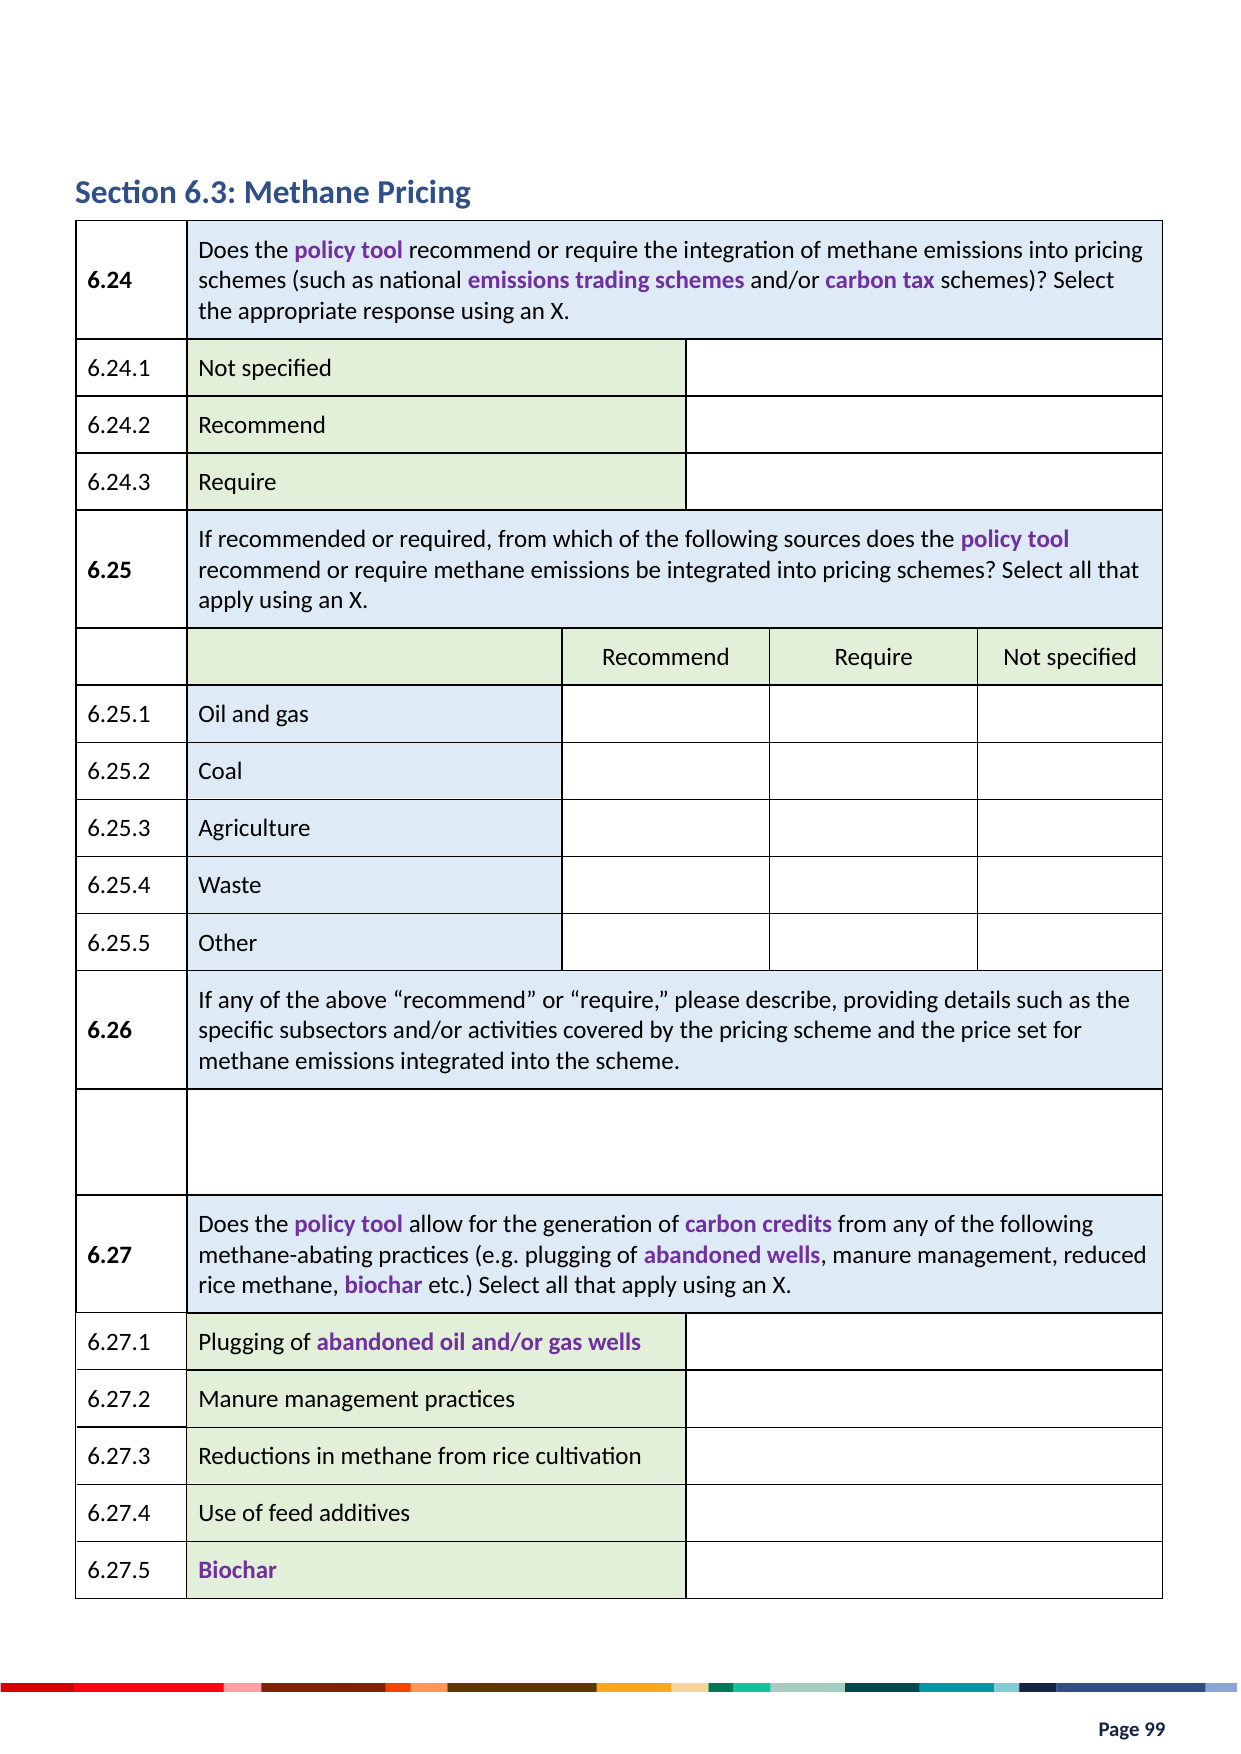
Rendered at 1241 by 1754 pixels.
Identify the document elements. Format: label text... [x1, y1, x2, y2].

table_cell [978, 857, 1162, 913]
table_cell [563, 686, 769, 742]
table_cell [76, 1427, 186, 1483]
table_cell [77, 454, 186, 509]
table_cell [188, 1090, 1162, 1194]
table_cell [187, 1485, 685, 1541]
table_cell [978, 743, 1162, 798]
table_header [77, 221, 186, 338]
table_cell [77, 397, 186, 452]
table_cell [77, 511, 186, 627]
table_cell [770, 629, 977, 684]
picture [0, 1683, 1236, 1692]
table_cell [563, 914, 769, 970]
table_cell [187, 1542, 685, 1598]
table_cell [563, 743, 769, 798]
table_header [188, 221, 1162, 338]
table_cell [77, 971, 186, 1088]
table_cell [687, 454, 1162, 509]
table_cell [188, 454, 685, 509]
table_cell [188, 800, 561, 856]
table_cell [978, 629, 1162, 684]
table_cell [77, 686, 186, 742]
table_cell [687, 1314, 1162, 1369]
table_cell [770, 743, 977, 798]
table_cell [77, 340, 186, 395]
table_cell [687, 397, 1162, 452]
subtitle Section 6.3: Methane Pricing [75, 171, 1165, 211]
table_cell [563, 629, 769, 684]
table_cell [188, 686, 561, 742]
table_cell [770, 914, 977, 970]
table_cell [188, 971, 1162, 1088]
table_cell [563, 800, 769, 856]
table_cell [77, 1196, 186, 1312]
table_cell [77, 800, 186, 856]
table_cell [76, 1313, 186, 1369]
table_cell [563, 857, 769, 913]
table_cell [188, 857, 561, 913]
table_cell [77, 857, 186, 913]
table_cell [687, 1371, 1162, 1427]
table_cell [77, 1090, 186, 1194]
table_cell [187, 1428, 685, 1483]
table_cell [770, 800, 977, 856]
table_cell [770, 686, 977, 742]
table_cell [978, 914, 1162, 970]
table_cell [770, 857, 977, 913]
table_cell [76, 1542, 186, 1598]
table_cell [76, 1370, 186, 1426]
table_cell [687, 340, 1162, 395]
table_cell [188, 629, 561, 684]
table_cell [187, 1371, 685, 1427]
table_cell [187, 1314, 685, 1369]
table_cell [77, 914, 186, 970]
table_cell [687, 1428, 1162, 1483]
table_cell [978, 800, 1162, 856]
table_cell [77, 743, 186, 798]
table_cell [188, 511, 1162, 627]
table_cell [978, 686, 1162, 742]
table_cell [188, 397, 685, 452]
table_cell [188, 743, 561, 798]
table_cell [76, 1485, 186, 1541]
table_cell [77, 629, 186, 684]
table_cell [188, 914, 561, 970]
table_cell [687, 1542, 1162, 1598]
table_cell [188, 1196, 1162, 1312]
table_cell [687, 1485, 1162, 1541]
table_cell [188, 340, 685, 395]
